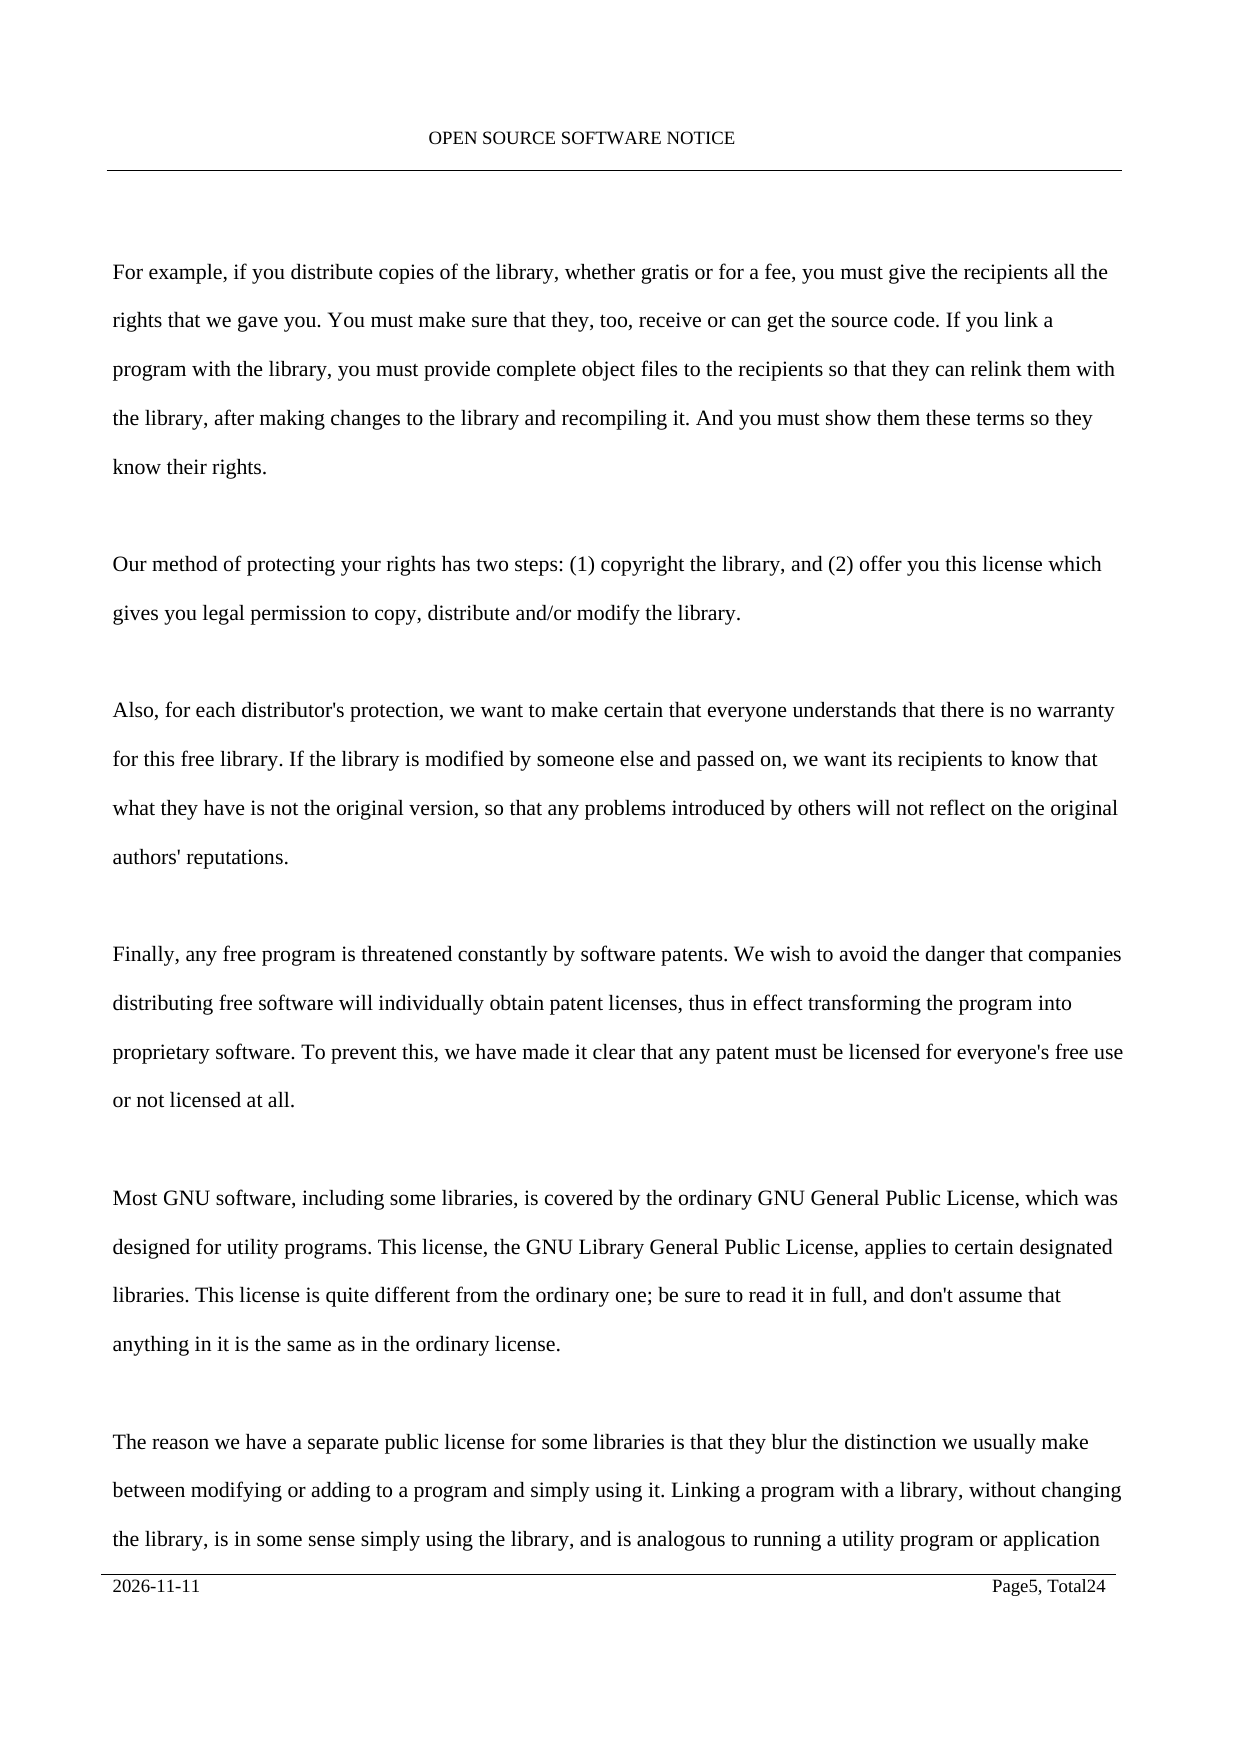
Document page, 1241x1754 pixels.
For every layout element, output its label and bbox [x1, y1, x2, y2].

text [112, 206, 1128, 1555]
